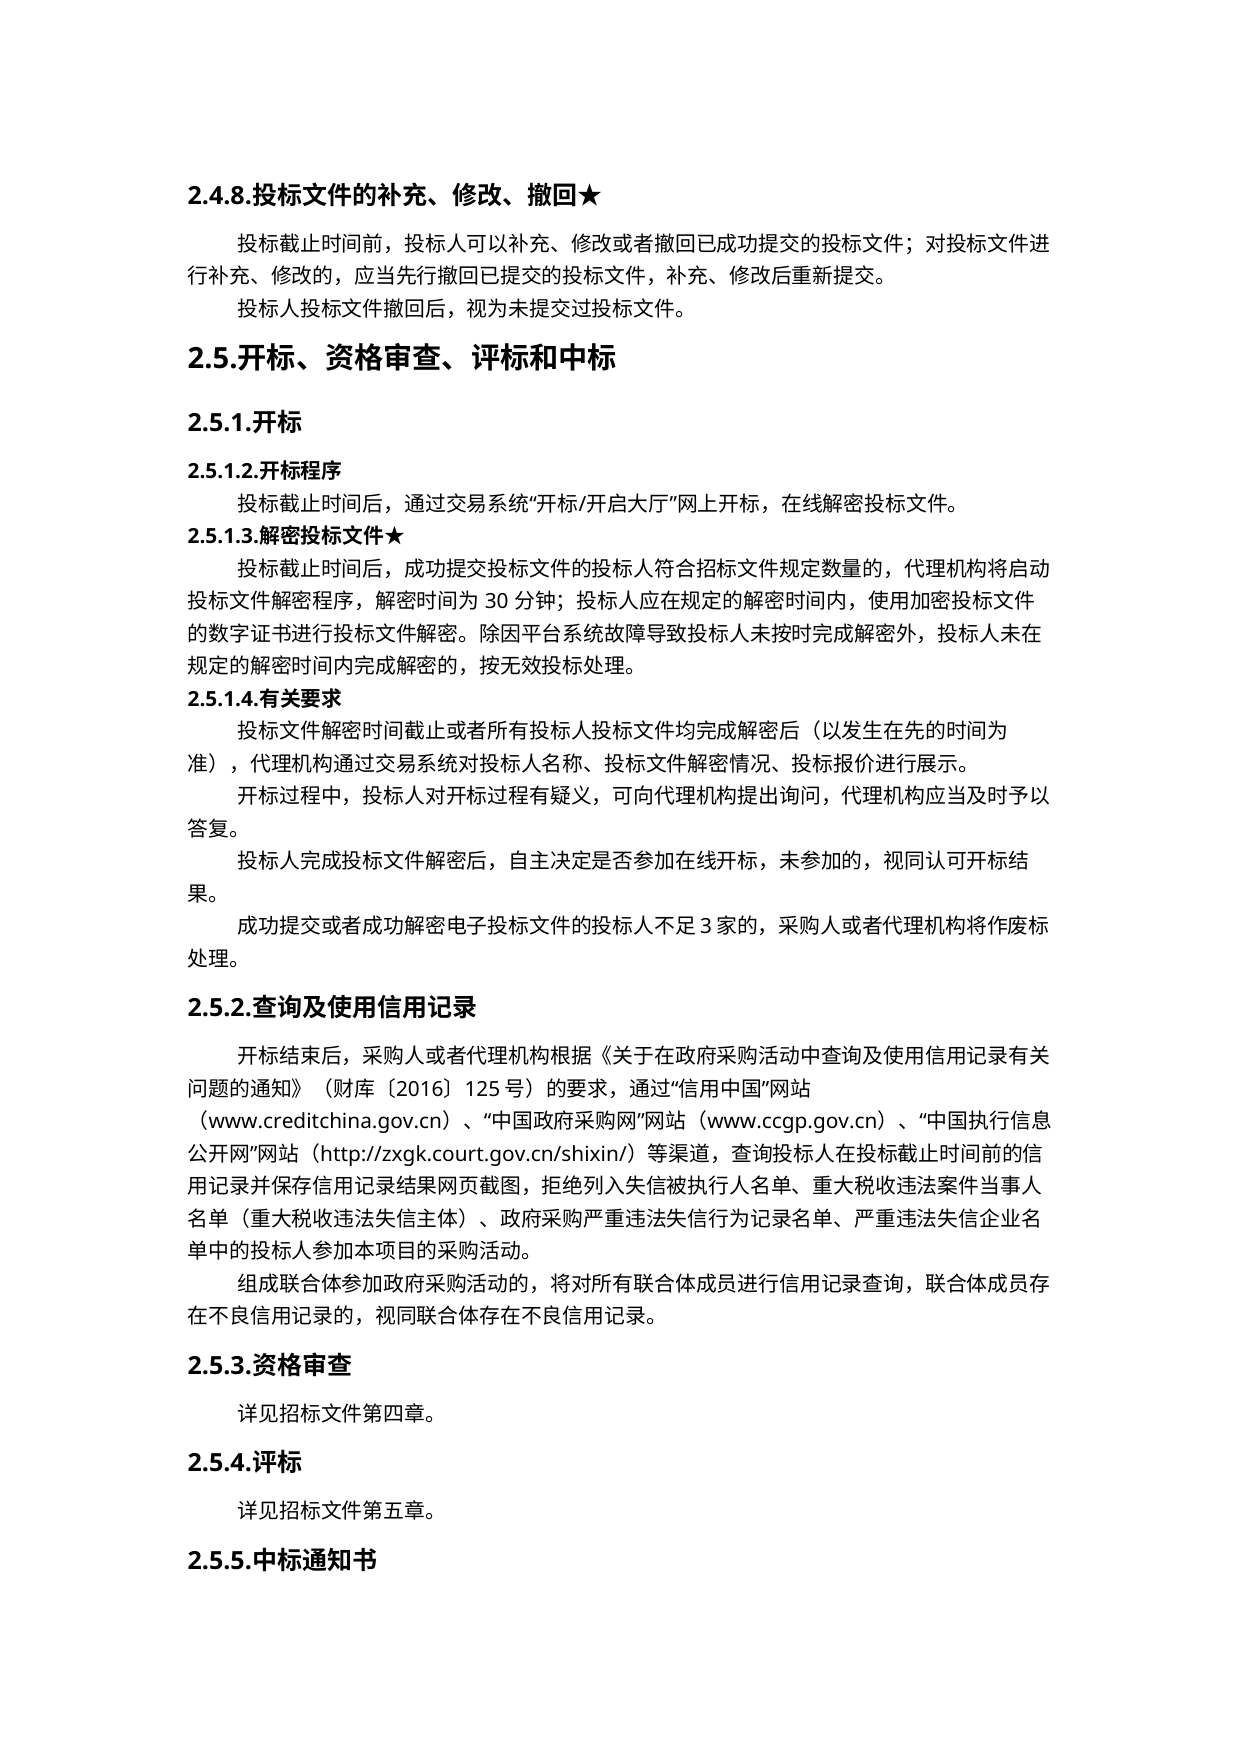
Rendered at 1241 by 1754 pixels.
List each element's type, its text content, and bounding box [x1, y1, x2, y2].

text 2.5.1.开标 [187, 389, 1053, 454]
text 2.5.5.中标通知书 [187, 1527, 1053, 1592]
text 2.5.1.2.开标程序 [187, 454, 1053, 487]
text 2.5.1.3.解密投标文件★ [187, 519, 1053, 552]
text 组成联合体参加政府采购活动的，将对所有联合体成员进行信用记录查询，联合体成员存在不良信用记录的，视同联合体存在不良信用记录。 [187, 1267, 1053, 1332]
text 投标截止时间前，投标人可以补充、修改或者撤回已成功提交的投标文件；对投标文件进行补充、修改的，应当先行撤回已提交的投标文件，补充、修改后重新提交。 [187, 227, 1053, 292]
text 详见招标文件第五章。 [187, 1494, 1053, 1527]
text 投标人完成投标文件解密后，自主决定是否参加在线开标，未参加的，视同认可开标结果。 [187, 844, 1053, 909]
text 2.5.4.评标 [187, 1429, 1053, 1494]
text 投标截止时间后，成功提交投标文件的投标人符合招标文件规定数量的，代理机构将启动投标文件解密程序，解密时间为 30 分钟；投标人应在规定的解密时间内，使用加密投标文件的数字证书进行投标文件解密。除因平台系统故障导致投标人未按时完成解密外，投标人未在规定的解密时间内完成解密的，按无效投标处理。 [187, 552, 1053, 682]
text 投标人投标文件撤回后，视为未提交过投标文件。 [187, 292, 1053, 324]
text 成功提交或者成功解密电子投标文件的投标人不足3家的，采购人或者代理机构将作废标处理。 [187, 909, 1053, 974]
text 开标结束后，采购人或者代理机构根据《关于在政府采购活动中查询及使用信用记录有关问题的通知》（财库〔2016〕125号）的要求，通过“信用中国”网站（www.creditchina.gov.cn）、“中国政府采购网”网站（www.ccgp.gov.cn）、“中国执行信息公开网”网站（http://zxgk.court.gov.cn/shixin/）等渠道，查询投标人在投标截止时间前的信用记录并保存信用记录结果网页截图，拒绝列入失信被执行人名单、重大税收违法案件当事人名单（重大税收违法失信主体）、政府采购严重违法失信行为记录名单、严重违法失信企业名单中的投标人参加本项目的采购活动。 [187, 1039, 1053, 1267]
text 2.5.1.4.有关要求 [187, 682, 1053, 714]
text 投标文件解密时间截止或者所有投标人投标文件均完成解密后（以发生在先的时间为准），代理机构通过交易系统对投标人名称、投标文件解密情况、投标报价进行展示。 [187, 714, 1053, 779]
text 投标截止时间后，通过交易系统“开标/开启大厅”网上开标，在线解密投标文件。 [187, 487, 1053, 519]
text 2.5.开标、资格审查、评标和中标 [187, 324, 1053, 389]
text 详见招标文件第四章。 [187, 1397, 1053, 1429]
text 开标过程中，投标人对开标过程有疑义，可向代理机构提出询问，代理机构应当及时予以答复。 [187, 779, 1053, 844]
text 2.5.2.查询及使用信用记录 [187, 974, 1053, 1039]
text 2.4.8.投标文件的补充、修改、撤回★ [187, 162, 1053, 227]
text 2.5.3.资格审查 [187, 1332, 1053, 1397]
